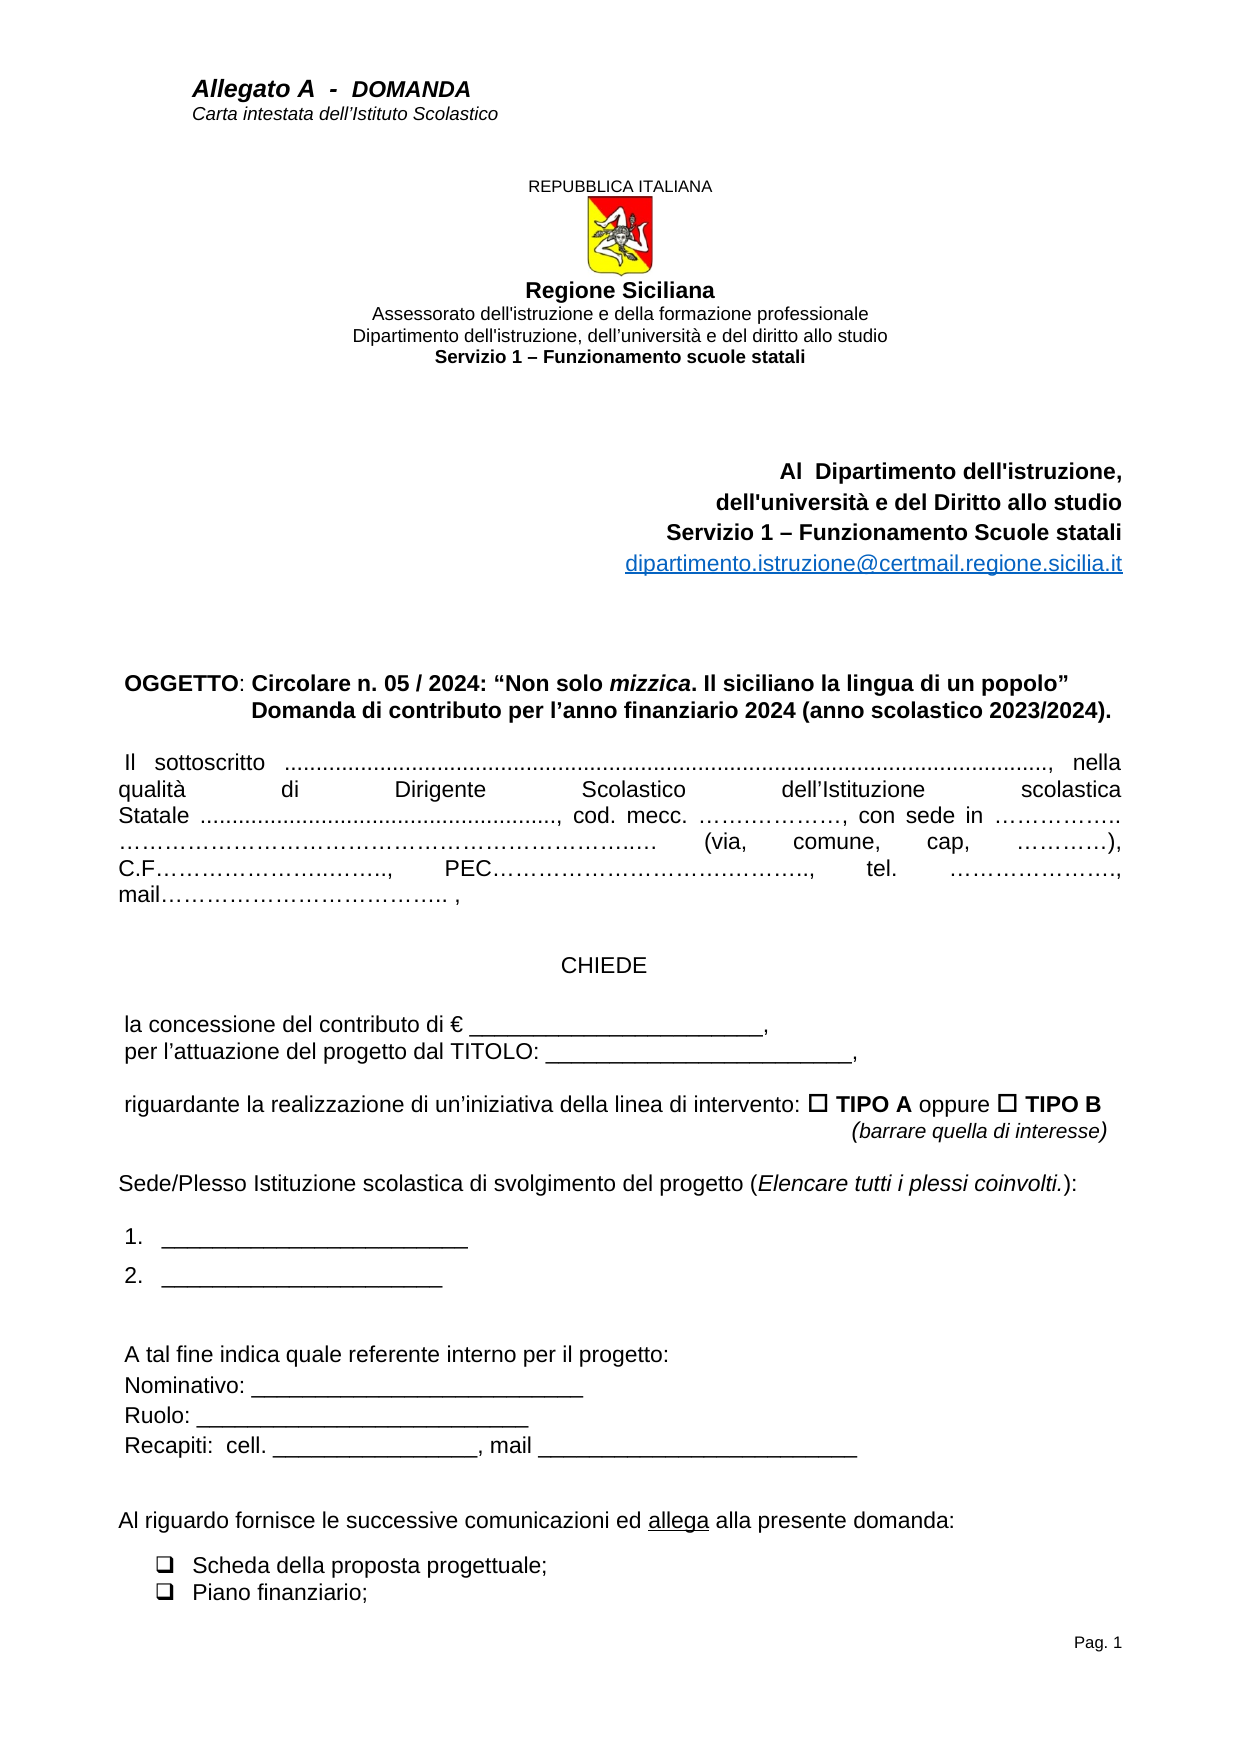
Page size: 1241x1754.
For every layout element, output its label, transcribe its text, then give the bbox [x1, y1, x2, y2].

text Dipartimento dell'istruzione, dell’università e del diritto allo studio [118, 324, 1122, 346]
picture [587, 196, 653, 277]
text Regione Siciliana [118, 277, 1122, 303]
text REPUBBLICA ITALIANA [118, 177, 1122, 196]
text Servizio 1 – Funzionamento Scuole statali [561, 519, 1122, 545]
text per l’attuazione del progetto dal TITOLO: ________________________, [118, 1038, 1122, 1064]
text Nominativo: __________________________ [118, 1372, 1122, 1398]
text Il sottoscritto ........................................................................................................................, nella qualità di Dirigente Scolastico dell’Istituzione scolastica Statale ........................................................, cod. mecc. …….…………, con sede in ……………..…………………………………………………………..… (via, comune, cap, …………), C.F…………………..…….., PEC………………………….……….., tel. …………………., mail……………………………….. , [118, 749, 1122, 907]
text dipartimento.istruzione@certmail.regione.sicilia.it [561, 549, 1122, 576]
text Ruolo: __________________________ [118, 1402, 1122, 1428]
text Recapiti: cell. ________________, mail _________________________ [118, 1432, 1122, 1458]
text dell'università e del Diritto allo studio [561, 488, 1122, 515]
list ________________________ [124, 1223, 1122, 1249]
text (barrare quella di interesse) [118, 1117, 1107, 1144]
text A tal fine indica quale referente interno per il progetto: [118, 1341, 1122, 1368]
subtitle CHIEDE [487, 952, 1122, 979]
text riguardante la realizzazione di un’iniziativa della linea di intervento: TIPO A oppure TIPO B [118, 1091, 1122, 1117]
list Piano finanziario; [154, 1579, 1122, 1605]
text Sede/Plesso Istituzione scolastica di svolgimento del progetto (Elencare tutti i plessi coinvolti.): [118, 1170, 1122, 1196]
list Scheda della proposta progettuale; [154, 1552, 1122, 1579]
text OGGETTO: Circolare n. 05 / 2024: “Non solo mizzica. Il siciliano la lingua di un popolo” [124, 670, 1122, 697]
text Assessorato dell'istruzione e della formazione professionale [118, 303, 1122, 324]
list ______________________ [124, 1262, 1122, 1289]
text Al Dipartimento dell'istruzione, [561, 458, 1122, 484]
text Al riguardo fornisce le successive comunicazioni ed allega alla presente domanda: [118, 1507, 1122, 1534]
text la concessione del contributo di € _______________________, [118, 1011, 1122, 1038]
text Domanda di contributo per l’anno finanziario 2024 (anno scolastico 2023/2024). [251, 697, 1122, 723]
text Servizio 1 – Funzionamento scuole statali [118, 346, 1122, 368]
